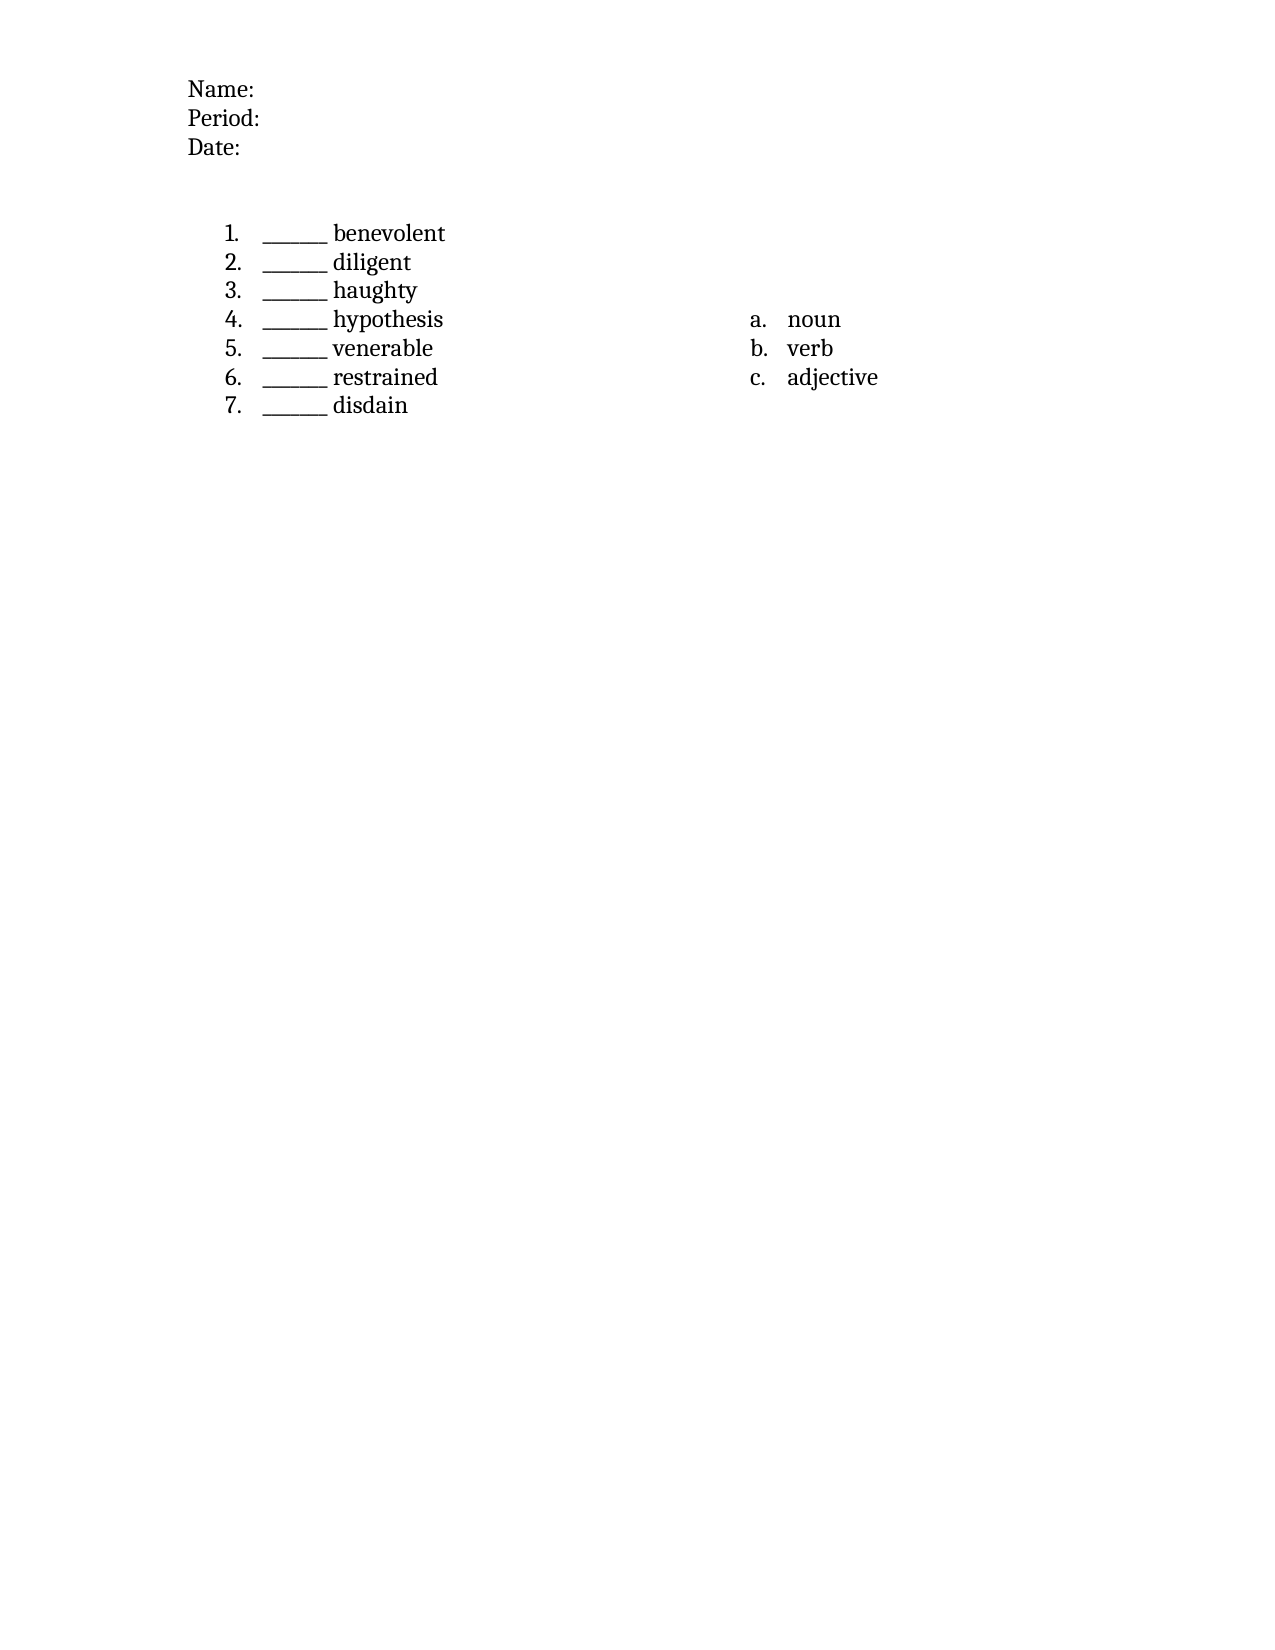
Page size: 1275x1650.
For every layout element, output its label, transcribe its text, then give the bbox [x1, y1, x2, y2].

list _______ restrained [225, 362, 600, 391]
list _______ benevolent [225, 219, 600, 247]
list _______ diligent [225, 247, 600, 276]
list noun [750, 305, 1087, 334]
list adjective [750, 362, 1087, 391]
list _______ hypothesis [225, 305, 600, 334]
list _______ disdain [225, 391, 600, 420]
list _______ haughty [225, 276, 600, 305]
list _______ venerable [225, 334, 600, 362]
list verb [750, 334, 1087, 362]
